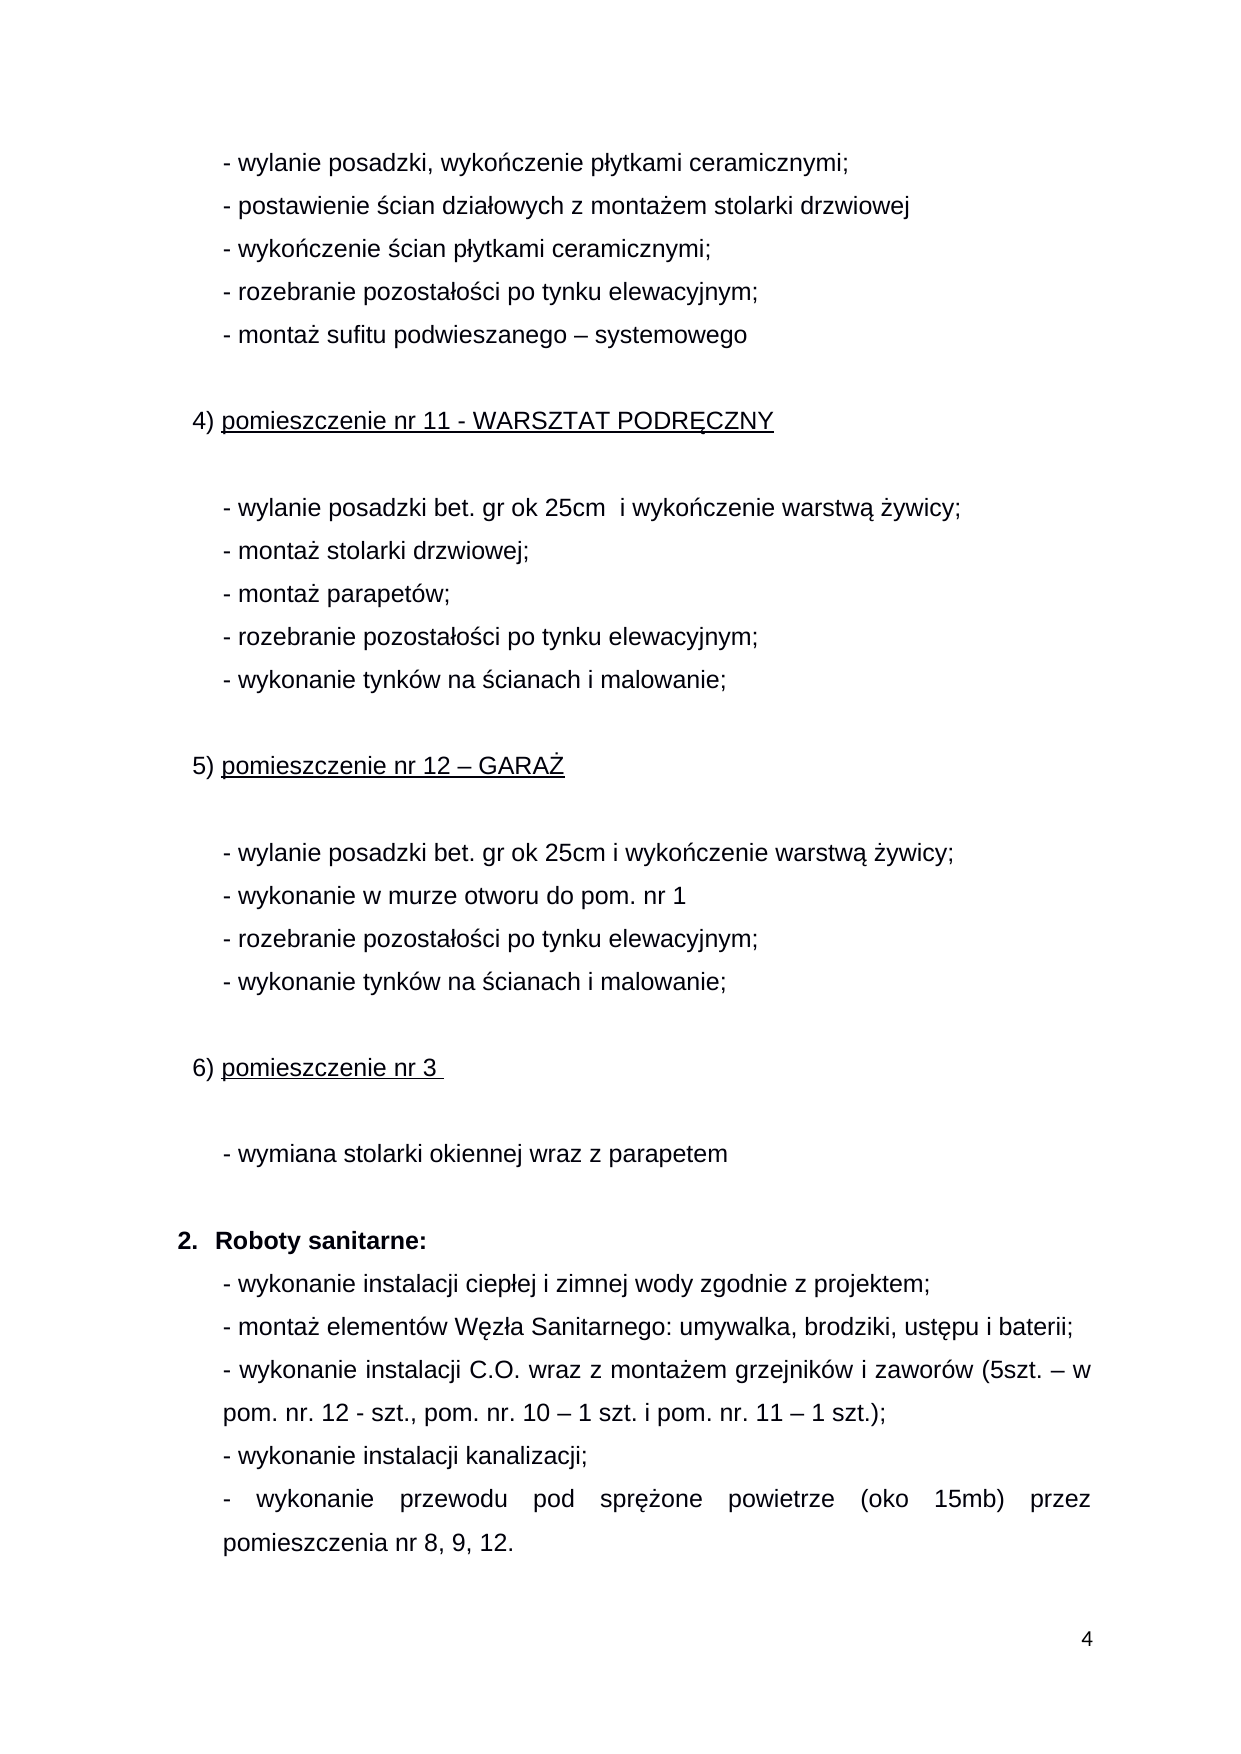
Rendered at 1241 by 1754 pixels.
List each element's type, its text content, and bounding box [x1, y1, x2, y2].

list - wymiana stolarki okiennej wraz z parapetem [223, 1139, 1093, 1168]
list - wykonanie instalacji kanalizacji; [223, 1441, 1093, 1470]
list - wykonanie w murze otworu do pom. nr 1 [223, 881, 1093, 909]
list - montaż sufitu podwieszanego – systemowego [223, 320, 1093, 349]
list - wykonanie przewodu pod sprężone powietrze (oko 15mb) przez pomieszczenia nr 8, 9, 12. [223, 1484, 1093, 1556]
list - rozebranie pozostałości po tynku elewacyjnym; [223, 924, 1093, 953]
list - wylanie posadzki bet. gr ok 25cm i wykończenie warstwą żywicy; [223, 838, 1093, 866]
list - montaż elementów Węzła Sanitarnego: umywalka, brodziki, ustępu i baterii; [223, 1312, 1093, 1341]
list - wylanie posadzki bet. gr ok 25cm i wykończenie warstwą żywicy; [223, 493, 1093, 521]
list - wykonanie instalacji ciepłej i zimnej wody zgodnie z projektem; [223, 1269, 1093, 1298]
list pomieszczenie nr 11 - WARSZTAT PODRĘCZNY [177, 406, 1093, 435]
list - rozebranie pozostałości po tynku elewacyjnym; [223, 277, 1093, 306]
list pomieszczenie nr 3 [177, 1053, 1093, 1082]
list - wylanie posadzki, wykończenie płytkami ceramicznymi; [223, 148, 1093, 176]
list - montaż parapetów; [223, 579, 1093, 608]
list - wykończenie ścian płytkami ceramicznymi; [223, 234, 1093, 263]
list - postawienie ścian działowych z montażem stolarki drzwiowej [223, 191, 1093, 219]
list - rozebranie pozostałości po tynku elewacyjnym; [223, 622, 1093, 651]
list - wykonanie instalacji C.O. wraz z montażem grzejników i zaworów (5szt. – w pom. nr. 12 - szt., pom. nr. 10 – 1 szt. i pom. nr. 11 – 1 szt.); [223, 1355, 1093, 1427]
list - wykonanie tynków na ścianach i malowanie; [223, 967, 1093, 996]
list - montaż stolarki drzwiowej; [223, 536, 1093, 564]
list - wykonanie tynków na ścianach i malowanie; [223, 665, 1093, 694]
list Roboty sanitarne: [177, 1226, 1093, 1254]
list pomieszczenie nr 12 – GARAŻ [177, 751, 1093, 780]
